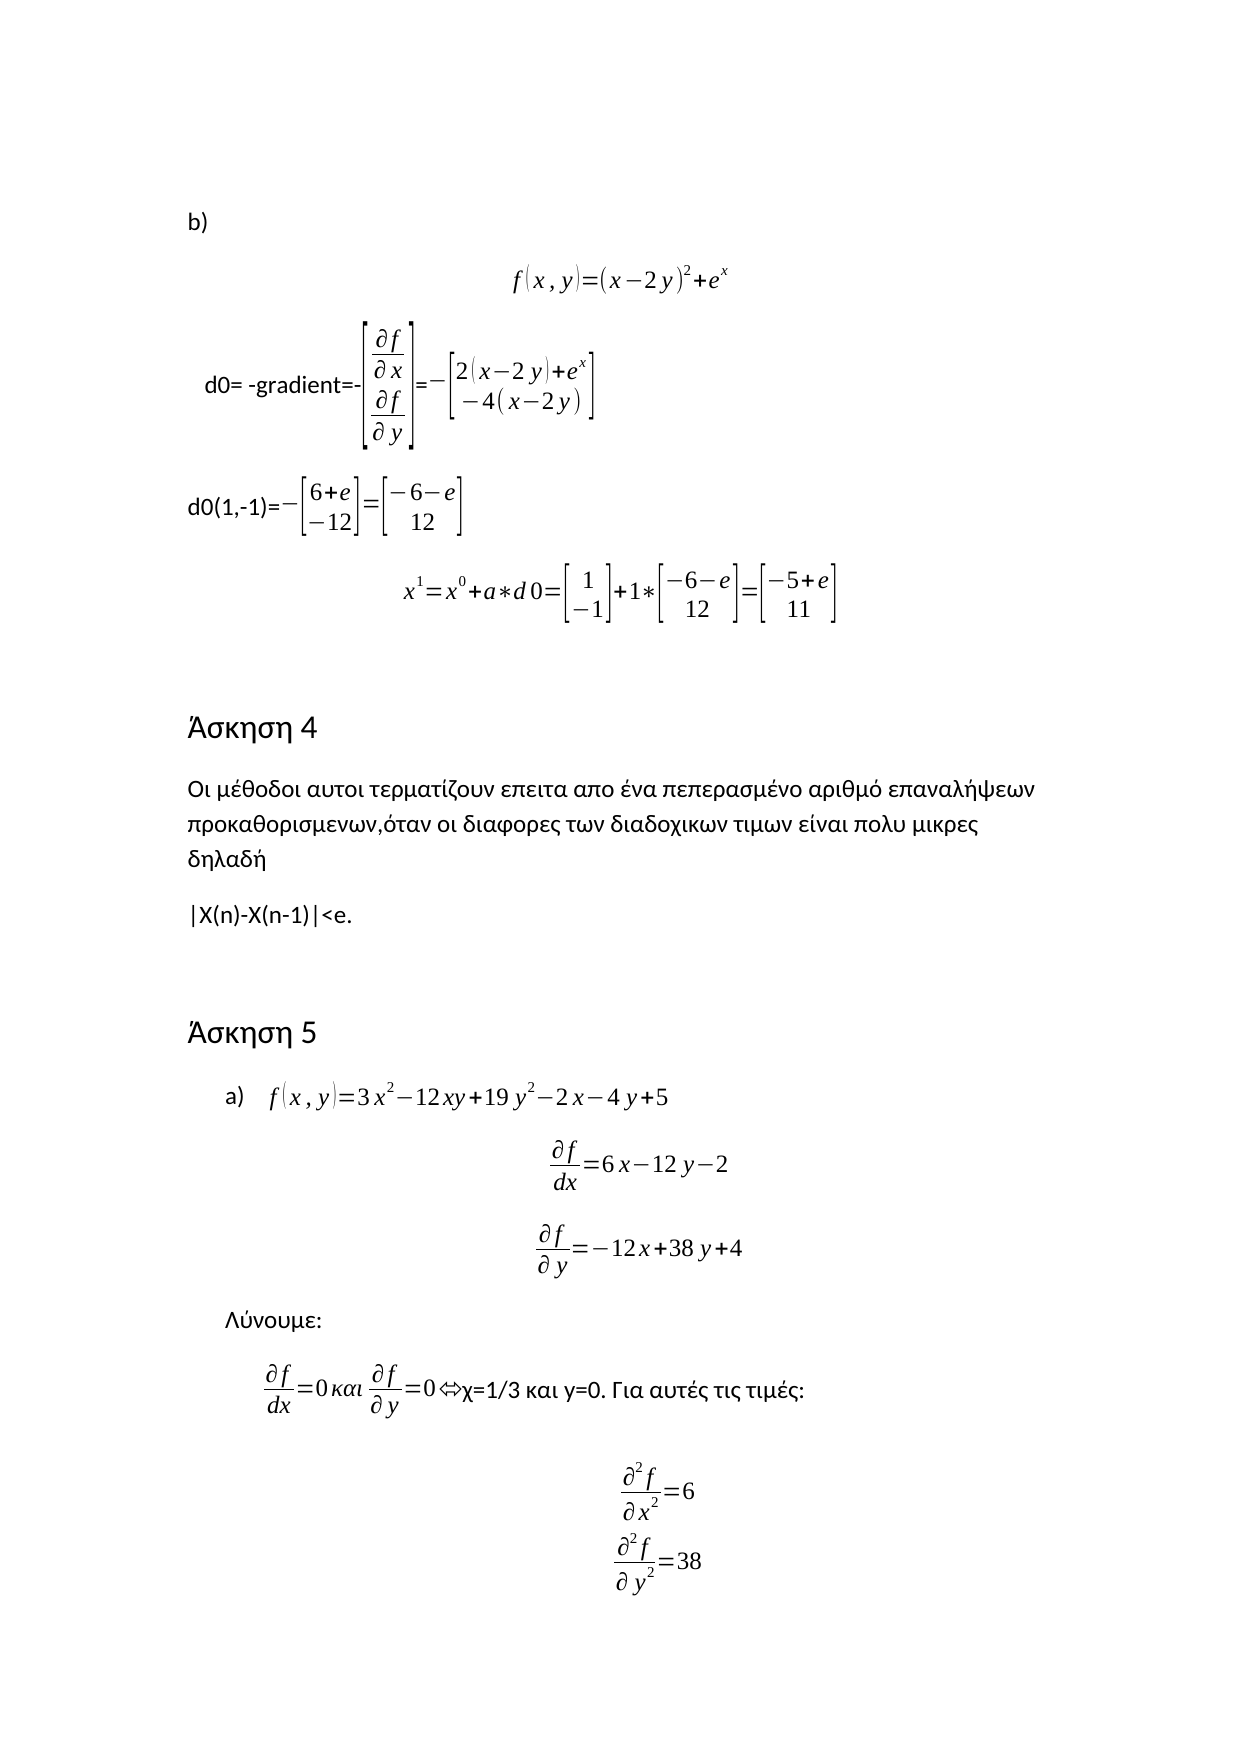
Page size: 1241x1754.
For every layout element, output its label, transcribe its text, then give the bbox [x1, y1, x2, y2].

list χ=1/3 και y=0. Για αυτές τις τιμές: [262, 1361, 1053, 1419]
text d0(1,-1)= [187, 476, 1053, 538]
text d0= -gradient=-= [187, 319, 1053, 450]
text b) [187, 206, 1053, 236]
text Λύνουμε: [225, 1305, 1053, 1335]
text |X(n)-X(n-1)|<e. [187, 899, 1053, 930]
text Οι μέθοδοι αυτοι τερματίζουν επειτα απο ένα πεπερασμένο αριθμό επαναλήψεων προκαθορισμενων,όταν οι διαφορες των διαδοχικων τιμων είναι πολυ μικρες δηλαδή [187, 774, 1053, 874]
text Άσκηση 5 [187, 1011, 1053, 1052]
text Άσκηση 4 [187, 706, 1053, 747]
